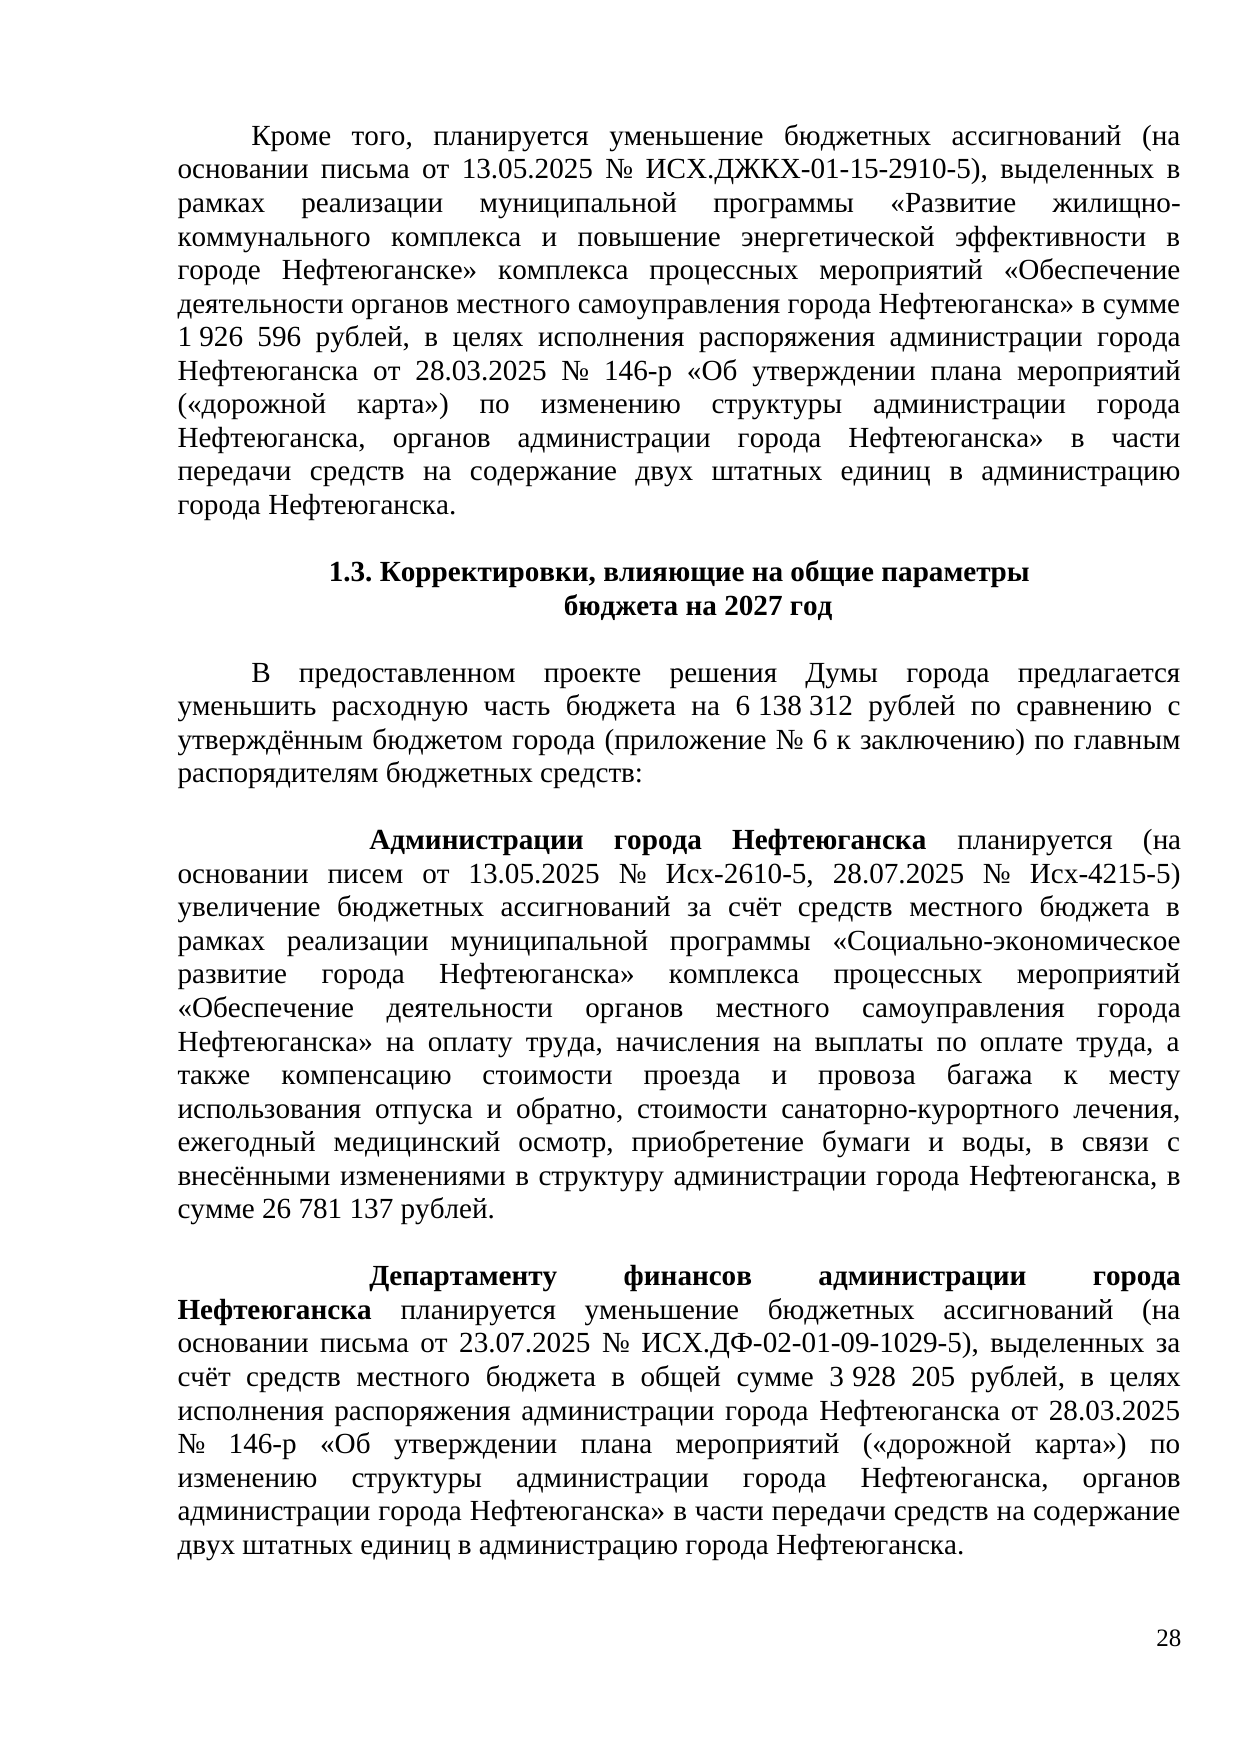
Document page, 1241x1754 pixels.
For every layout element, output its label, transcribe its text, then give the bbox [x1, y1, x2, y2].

list В предоставленном проекте решения Думы города предлагается уменьшить расходную часть бюджета на 6 138 312 рублей по сравнению с утверждённым бюджетом города (приложение № 6 к заключению) по главным распорядителям бюджетных средств: [177, 655, 1181, 789]
list Администрации города Нефтеюганска планируется (на основании писем от 13.05.2025 № Исх-2610-5, 28.07.2025 № Исх-4215-5) увеличение бюджетных ассигнований за счёт средств местного бюджета в рамках реализации муниципальной программы «Социально-экономическое развитие города Нефтеюганска» комплекса процессных мероприятий «Обеспечение деятельности органов местного самоуправления города Нефтеюганска» на оплату труда, начисления на выплаты по оплате труда, а также компенсацию стоимости проезда и провоза багажа к месту использования отпуска и обратно, стоимости санаторно-курортного лечения, ежегодный медицинский осмотр, приобретение бумаги и воды, в связи с внесёнными изменениями в структуру администрации города Нефтеюганска, в сумме 26 781 137 рублей. [177, 822, 1181, 1225]
text Кроме того, планируется уменьшение бюджетных ассигнований (на основании письма от 13.05.2025 № ИСХ.ДЖКХ-01-15-2910-5), выделенных в рамках реализации муниципальной программы «Развитие жилищно-коммунального комплекса и повышение энергетической эффективности в городе Нефтеюганске» комплекса процессных мероприятий «Обеспечение деятельности органов местного самоуправления города Нефтеюганска» в сумме 1 926 596 рублей, в целях исполнения распоряжения администрации города Нефтеюганска от 28.03.2025 № 146-р «Об утверждении плана мероприятий («дорожной карта») по изменению структуры администрации города Нефтеюганска, органов администрации города Нефтеюганска» в части передачи средств на содержание двух штатных единиц в администрацию города Нефтеюганска. [177, 118, 1181, 521]
text 1.3. Корректировки, влияющие на общие параметры [177, 554, 1181, 588]
list бюджета на 2027 год [177, 588, 1181, 621]
list Департаменту финансов администрации города Нефтеюганска планируется уменьшение бюджетных ассигнований (на основании письма от 23.07.2025 № ИСХ.ДФ-02-01-09-1029-5), выделенных за счёт средств местного бюджета в общей сумме 3 928 205 рублей, в целях исполнения распоряжения администрации города Нефтеюганска от 28.03.2025 № 146-р «Об утверждении плана мероприятий («дорожной карта») по изменению структуры администрации города Нефтеюганска, органов администрации города Нефтеюганска» в части передачи средств на содержание двух штатных единиц в администрацию города Нефтеюганска. [177, 1258, 1181, 1560]
